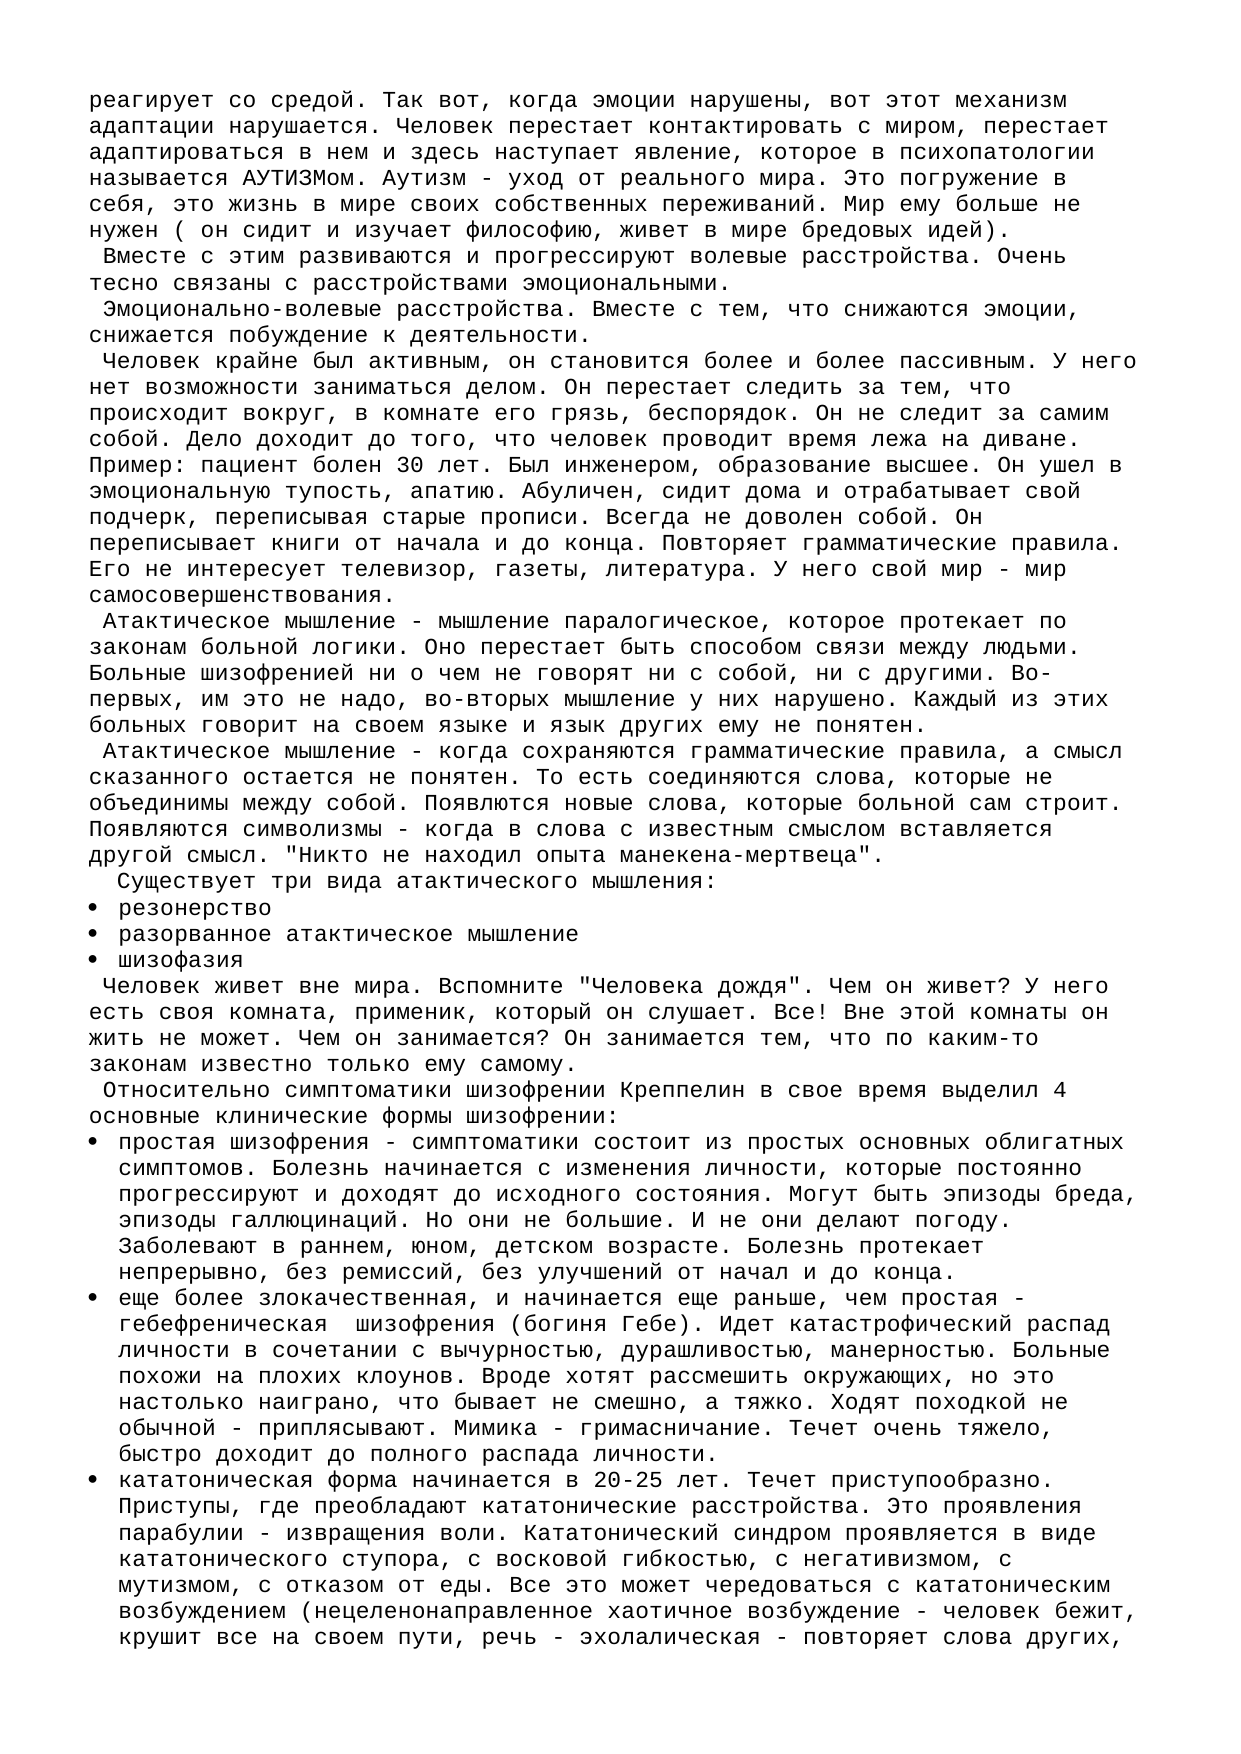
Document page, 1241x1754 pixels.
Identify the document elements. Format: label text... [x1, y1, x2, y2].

text Атактическое мышление - мышление паралогическое, которое протекает по законам больной логики. Оно перестает быть способом связи между людьми. Больные шизофренией ни о чем не говорят ни с собой, ни с другими. Во-первых, им это не надо, во-вторых мышление у них нарушено. Каждый из этих больных говорит на своем языке и язык других ему не понятен. [89, 609, 1152, 740]
text Человек живет вне мира. Вспомните "Человека дождя". Чем он живет? У него есть своя комната, применик, который он слушает. Все! Вне этой комнаты он жить не может. Чем он занимается? Он занимается тем, что по каким-то законам известно только ему самому. [89, 974, 1152, 1078]
text Вместе с этим развиваются и прогрессируют волевые расстройства. Очень тесно связаны с расстройствами эмоциональными. [89, 245, 1152, 297]
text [89, 89, 1152, 245]
text Существует три вида атактического мышления: [89, 870, 1152, 896]
list шизофазия [89, 948, 1152, 974]
text Атактическое мышление - когда сохраняются грамматические правила, а смысл сказанного остается не понятен. То есть соединяются слова, которые не объединимы между собой. Появлются новые слова, которые больной сам строит. Появляются символизмы - когда в слова с известным смыслом вставляется другой смысл. "Никто не находил опыта манекена-мертвеца". [89, 740, 1152, 870]
list разорванное атактическое мышление [89, 922, 1152, 948]
list резонерство [89, 896, 1152, 922]
list еще более злокачественная, и начинается еще раньше, чем простая - гебефреническая шизофрения (богиня Гебе). Идет катастрофический распад личности в сочетании с вычурностью, дурашливостью, манерностью. Больные похожи на плохих клоунов. Вроде хотят рассмешить окружающих, но это настолько наиграно, что бывает не смешно, а тяжко. Ходят походкой не обычной - приплясывают. Мимика - гримасничание. Течет очень тяжело, быстро доходит до полного распада личности. [89, 1287, 1152, 1469]
text Человек крайне был активным, он становится более и более пассивным. У него нет возможности заниматься делом. Он перестает следить за тем, что происходит вокруг, в комнате его грязь, беспорядок. Он не следит за самим собой. Дело доходит до того, что человек проводит время лежа на диване. [89, 349, 1152, 453]
text Эмоционально-волевые расстройства. Вместе с тем, что снижаются эмоции, снижается побуждение к деятельности. [89, 297, 1152, 349]
text Пример: пациент болен 30 лет. Был инженером, образование высшее. Он ушел в эмоциональную тупость, апатию. Абуличен, сидит дома и отрабатывает свой подчерк, переписывая старые прописи. Всегда не доволен собой. Он переписывает книги от начала и до конца. Повторяет грамматические правила. Его не интересует телевизор, газеты, литература. У него свой мир - мир самосовершенствования. [89, 453, 1152, 609]
list простая шизофрения - симптоматики состоит из простых основных облигатных симптомов. Болезнь начинается с изменения личности, которые постоянно прогрессируют и доходят до исходного состояния. Могут быть эпизоды бреда, эпизоды галлюцинаций. Но они не большие. И не они делают погоду. Заболевают в раннем, юном, детском возрасте. Болезнь протекает непрерывно, без ремиссий, без улучшений от начал и до конца. [89, 1130, 1152, 1287]
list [89, 1469, 1152, 1651]
text Относительно симптоматики шизофрении Креппелин в свое время выделил 4 основные клинические формы шизофрении: [89, 1078, 1152, 1130]
